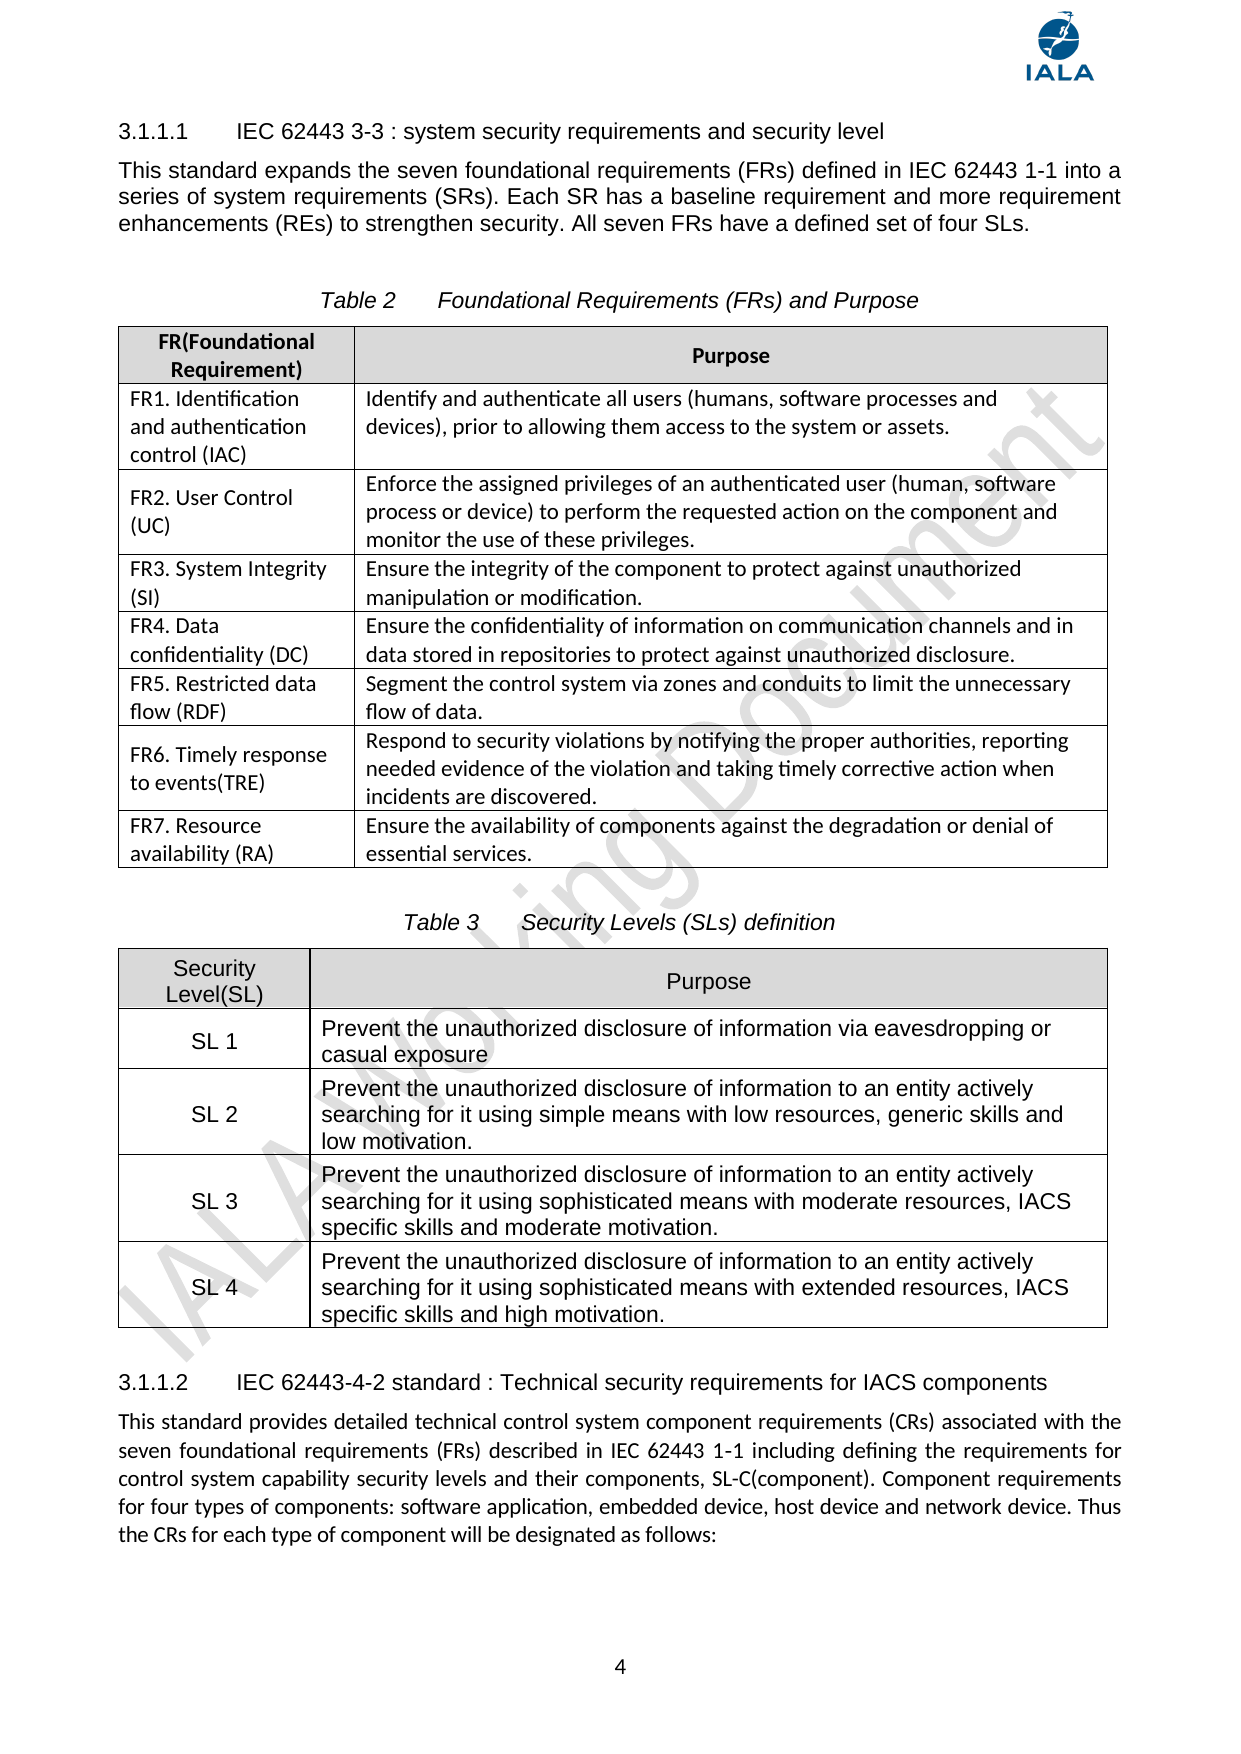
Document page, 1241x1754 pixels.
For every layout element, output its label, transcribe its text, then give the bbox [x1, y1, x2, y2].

subtitle IEC 62443 3-3 : system security requirements and security level [118, 118, 1122, 144]
table_cell Prevent the unauthorized disclosure of information to an entity actively searching for it using sophisticated means with moderate resources, IACS specific skills and moderate motivation. [311, 1155, 1107, 1241]
table_cell FR7. Resource availability (RA) [119, 811, 354, 867]
table_cell FR5. Restricted data flow (RDF) [119, 669, 354, 725]
table_cell FR1. Identification and authentication control (IAC) [119, 384, 354, 468]
table_cell Ensure the confidentiality of information on communication channels and in data stored in repositories to protect against unauthorized disclosure. [355, 612, 1107, 668]
table_cell Prevent the unauthorized disclosure of information to an entity actively searching for it using simple means with low resources, generic skills and low motivation. [311, 1069, 1107, 1154]
table_cell FR3. System Integrity (SI) [119, 555, 354, 611]
subtitle IEC 62443-4-2 standard : Technical security requirements for IACS components [118, 1368, 1122, 1395]
text This standard expands the seven foundational requirements (FRs) defined in IEC 62443 1-1 into a series of system requirements (SRs). Each SR has a baseline requirement and more requirement enhancements (REs) to strengthen security. All seven FRs have a defined set of four SLs. [118, 157, 1122, 236]
table_cell Ensure the integrity of the component to protect against unauthorized manipulation or modification. [355, 555, 1107, 611]
table_cell FR4. Data confidentiality (DC) [119, 612, 354, 668]
table_header Security Level(SL) [119, 949, 309, 1007]
table_cell SL 3 [119, 1155, 309, 1241]
table_header Purpose [355, 327, 1107, 383]
table_cell SL 2 [119, 1069, 309, 1154]
table_cell FR2. User Control (UC) [119, 470, 354, 553]
table_cell Segment the control system via zones and conduits to limit the unnecessary flow of data. [355, 669, 1107, 725]
table_header FR(Foundational Requirement) [119, 327, 354, 383]
table_cell Identify and authenticate all users (humans, software processes and devices), prior to allowing them access to the system or assets. [355, 384, 1107, 468]
table_cell SL 4 [119, 1242, 309, 1327]
table_cell Ensure the availability of components against the degradation or denial of essential services. [355, 811, 1107, 867]
text Foundational Requirements (FRs) and Purpose [118, 287, 1122, 314]
text This standard provides detailed technical control system component requirements (CRs) associated with the seven foundational requirements (FRs) described in IEC 62443 1‑1 including defining the requirements for control system capability security levels and their components, SL-C(component). Component requirements for four types of components: software application, embedded device, host device and network device. Thus the CRs for each type of component will be designated as follows: [118, 1407, 1122, 1548]
table_cell Prevent the unauthorized disclosure of information to an entity actively searching for it using sophisticated means with extended resources, IACS specific skills and high motivation. [311, 1242, 1107, 1327]
text Security Levels (SLs) definition [118, 908, 1122, 935]
table_cell Prevent the unauthorized disclosure of information via eavesdropping or casual exposure [311, 1009, 1107, 1068]
table_header Purpose [311, 949, 1107, 1007]
table_cell Respond to security violations by notifying the proper authorities, reporting needed evidence of the violation and taking timely corrective action when incidents are discovered. [355, 726, 1107, 810]
table_cell Enforce the assigned privileges of an authenticated user (human, software process or device) to perform the requested action on the component and monitor the use of these privileges. [355, 470, 1107, 553]
picture [1011, 3, 1106, 96]
table_cell SL 1 [119, 1009, 309, 1068]
table_cell FR6. Timely response to events(TRE) [119, 726, 354, 810]
